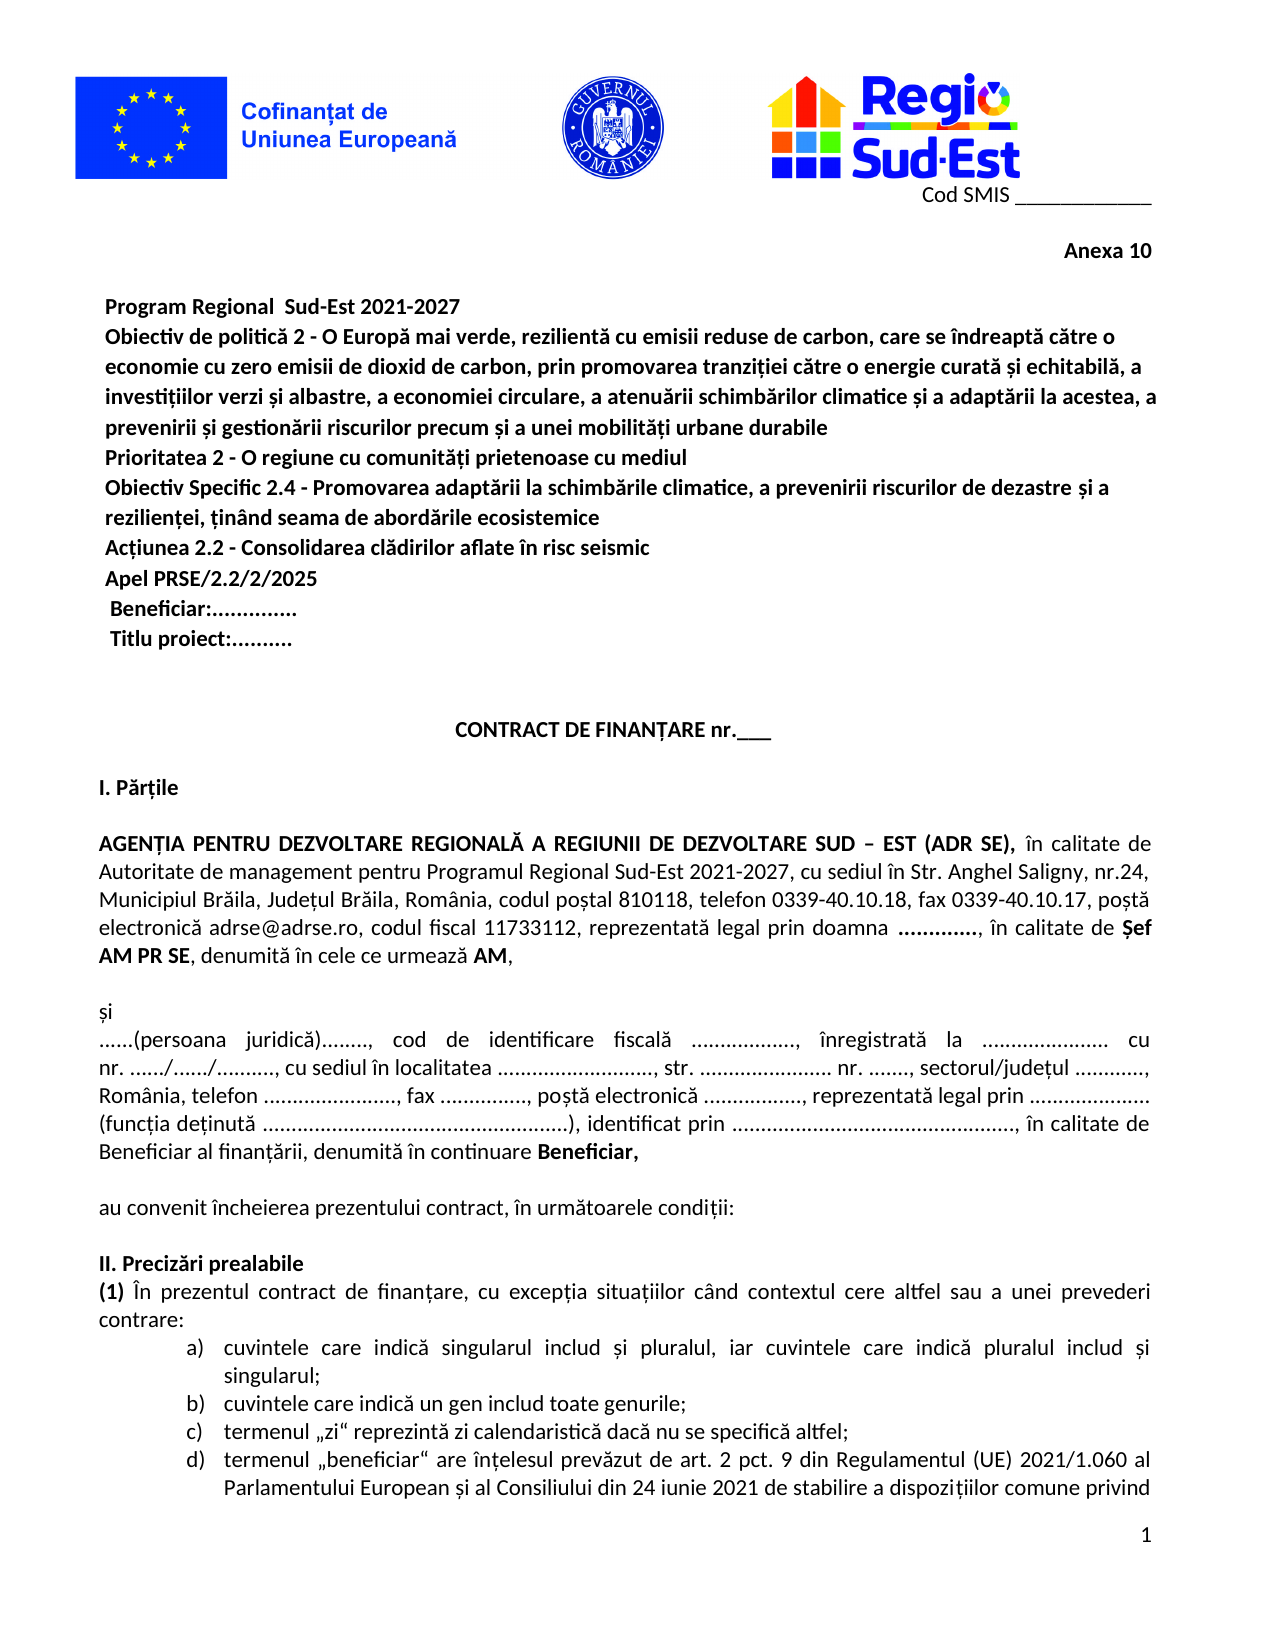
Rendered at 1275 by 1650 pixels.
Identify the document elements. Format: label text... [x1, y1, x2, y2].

text AGENȚIA PENTRU DEZVOLTARE REGIONALĂ A REGIUNII DE DEZVOLTARE SUD – EST (ADR SE), în calitate de Autoritate de management pentru Programul Regional Sud-Est 2021-2027, cu sediul în Str. Anghel Saligny, nr.24, Municipiul Brăila, Județul Brăila, România, codul poştal 810118, telefon 0339-40.10.18, fax 0339-40.10.17, poştă electronică adrse@adrse.ro, codul fiscal 11733112, reprezentată legal prin doamna ............., în calitate de Șef AM PR SE, denumită în cele ce urmează AM, [507, 913, 1152, 969]
text au convenit încheierea prezentului contract, în următoarele condiţii: [98, 1193, 1152, 1221]
text şi [98, 997, 1152, 1025]
table_header Program Regional Sud-Est 2021-2027 Obiectiv de politică 2 - O Europă mai verde, rezilientă cu emisii reduse de carbon, care se îndreaptă către o economie cu zero emisii de dioxid de carbon, prin promovarea tranziției către o energie curată și echitabilă, a investițiilor verzi și albastre, a economiei circulare, a atenuării schimbărilor climatice și a adaptării la acestea, a prevenirii și gestionării riscurilor precum și a unei mobilități urbane durabile Prioritatea 2 - O regiune cu comunităţi prietenoase cu mediul Obiectiv Specific 2.4 - Promovarea adaptării la schimbările climatice, a prevenirii riscurilor de dezastre şi a rezilienței, ținând seama de abordările ecosistemice Acțiunea 2.2 - Consolidarea clădirilor aflate în risc seismic Apel PRSE/2.2/2/2025 Beneficiar:.............. Titlu proiect:.......... [75, 292, 1187, 715]
list cuvintele care indică singularul includ şi pluralul, iar cuvintele care indică pluralul includ şi singularul; [186, 1333, 1152, 1389]
text Anexa 10 [98, 236, 1152, 264]
text I. Părţile [98, 773, 1152, 801]
list cuvintele care indică un gen includ toate genurile; [186, 1389, 1152, 1417]
text CONTRACT DE FINANŢARE nr.___ [75, 715, 1152, 743]
picture [75, 73, 1020, 180]
text (1) În prezentul contract de finanţare, cu excepţia situaţiilor când contextul cere altfel sau a unei prevederi contrare: [98, 1277, 1152, 1333]
text ......(persoana juridică)........, cod de identificare fiscală .................., înregistrată la ...................... cu nr. ....../....../.........., cu sediul în localitatea ..........................., str. ....................... nr. ......., sectorul/județul ............, România, telefon ......................., fax ..............., poștă electronică ................., reprezentată legal prin ..................... (funcția deținută .....................................................), identificat prin ................................................., în calitate de Beneficiar al finanțării, denumită în continuare Beneficiar, [98, 1025, 1152, 1165]
text II. Precizări prealabile [98, 1249, 1152, 1277]
list termenul „zi“ reprezintă zi calendaristică dacă nu se specifică altfel; [186, 1417, 1152, 1445]
